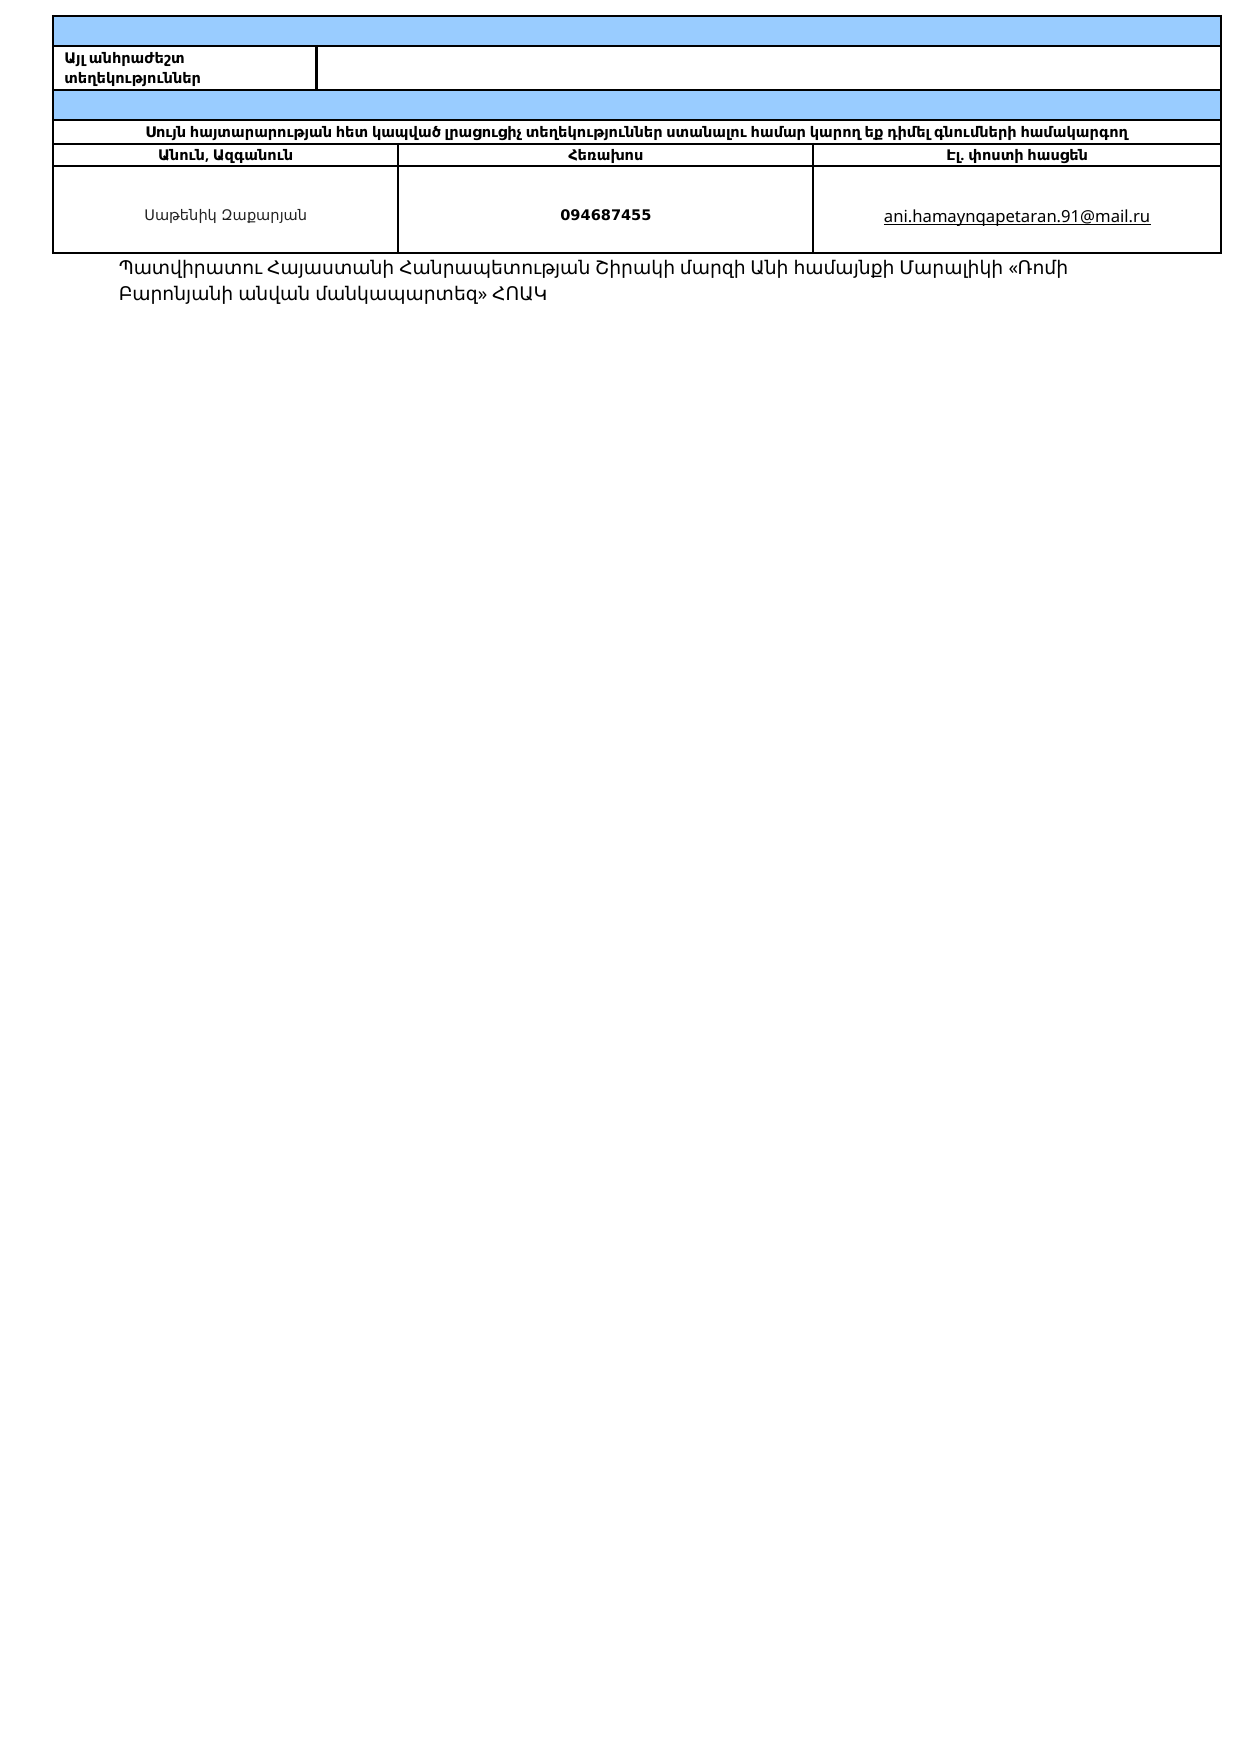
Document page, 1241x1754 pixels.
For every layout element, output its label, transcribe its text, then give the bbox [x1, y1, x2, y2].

table_cell [318, 47, 1220, 89]
table_cell Այլ անհրաժեշտ տեղեկություններ [54, 47, 315, 89]
table_cell [54, 17, 1220, 45]
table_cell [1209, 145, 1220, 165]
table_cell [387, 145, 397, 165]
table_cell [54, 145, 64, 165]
table_cell 094687455 [399, 167, 812, 252]
table_cell ani.hamaynqapetaran.91@mail.ru [814, 167, 1220, 252]
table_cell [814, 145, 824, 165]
table_cell Սույն հայտարարության հետ կապված լրացուցիչ տեղեկություններ ստանալու համար կարող եք դիմել գնումների համակարգող [54, 121, 1220, 143]
table_cell [54, 91, 1220, 119]
table_cell Սաթենիկ Զաքարյան [54, 167, 397, 252]
text Պատվիրատու Հայաստանի Հանրապետության Շիրակի մարզի Անի համայնքի Մարալիկի «Ռոմի Բարոնյանի անվան մանկապարտեզ» ՀՈԱԿ [118, 254, 1182, 305]
